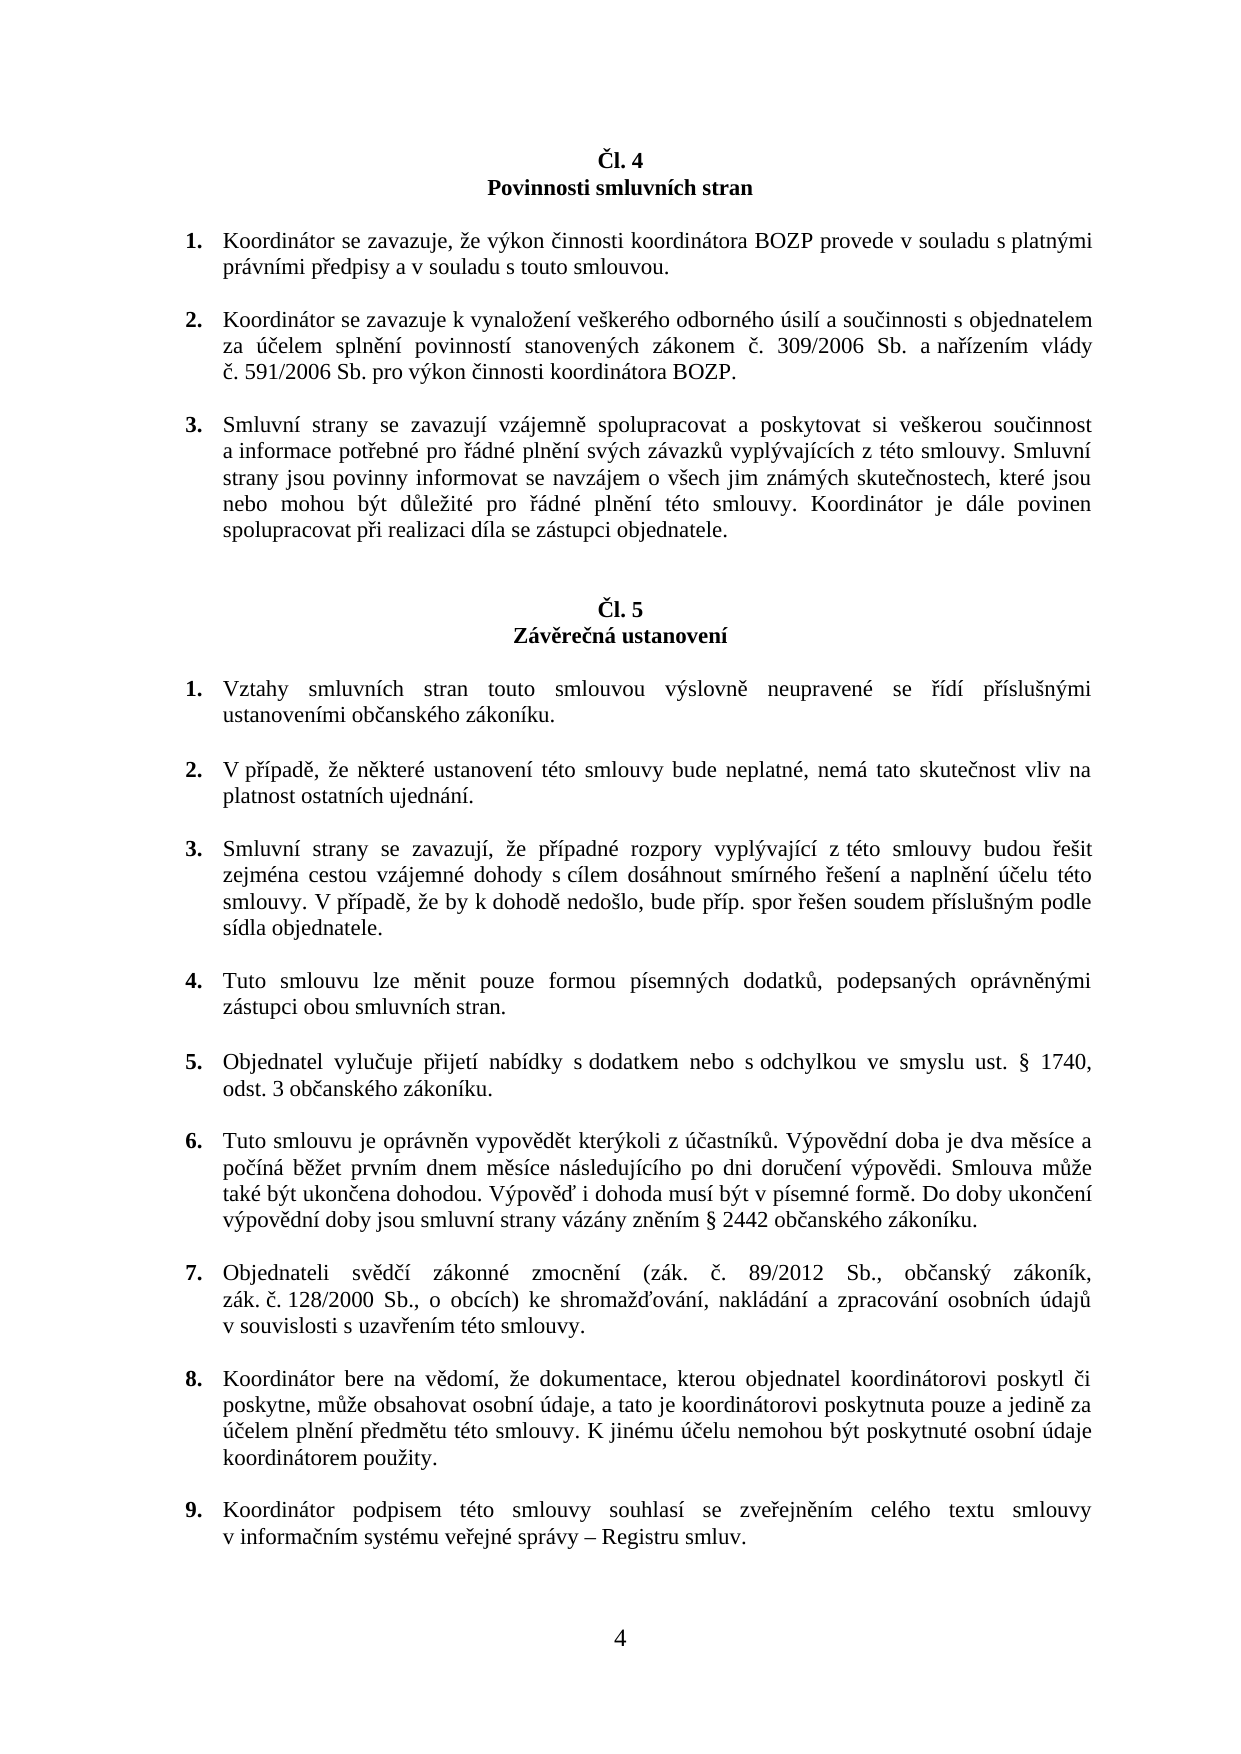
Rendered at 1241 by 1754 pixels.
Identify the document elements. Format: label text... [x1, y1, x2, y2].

list Koordinátor bere na vědomí, že dokumentace, kterou objednatel koordinátorovi poskytl či poskytne, může obsahovat osobní údaje, a tato je koordinátorovi poskytnuta pouze a jedině za účelem plnění předmětu této smlouvy. K jinému účelu nemohou být poskytnuté osobní údaje koordinátorem použity. [185, 1365, 1093, 1470]
list Tuto smlouvu lze měnit pouze formou písemných dodatků, podepsaných oprávněnými zástupci obou smluvních stran. [185, 967, 1093, 1020]
list Smluvní strany se zavazují, že případné rozpory vyplývající z této smlouvy budou řešit zejména cestou vzájemné dohody s cílem dosáhnout smírného řešení a naplnění účelu této smlouvy. V případě, že by k dohodě nedošlo, bude příp. spor řešen soudem příslušným podle sídla objednatele. [185, 835, 1093, 941]
subtitle Čl. 5 [148, 596, 1093, 622]
subtitle Závěrečná ustanovení [148, 622, 1093, 648]
subtitle Povinnosti smluvních stran [148, 174, 1093, 200]
list Koordinátor podpisem této smlouvy souhlasí se zveřejněním celého textu smlouvy v informačním systému veřejné správy – Registru smluv. [185, 1496, 1093, 1549]
list Tuto smlouvu je oprávněn vypovědět kterýkoli z účastníků. Výpovědní doba je dva měsíce a počíná běžet prvním dnem měsíce následujícího po dni doručení výpovědi. Smlouva může také být ukončena dohodou. Výpověď i dohoda musí být v písemné formě. Do doby ukončení výpovědní doby jsou smluvní strany vázány zněním § 2442 občanského zákoníku. [185, 1127, 1093, 1233]
list Smluvní strany se zavazují vzájemně spolupracovat a poskytovat si veškerou součinnost a informace potřebné pro řádné plnění svých závazků vyplývajících z této smlouvy. Smluvní strany jsou povinny informovat se navzájem o všech jim známých skutečnostech, které jsou nebo mohou být důležité pro řádné plnění této smlouvy. Koordinátor je dále povinen spolupracovat při realizaci díla se zástupci objednatele. [185, 411, 1093, 543]
list Objednateli svědčí zákonné zmocnění (zák. č. 89/2012 Sb., občanský zákoník, zák. č. 128/2000 Sb., o obcích) ke shromažďování, nakládání a zpracování osobních údajů v souvislosti s uzavřením této smlouvy. [185, 1259, 1093, 1338]
subtitle Čl. 4 [148, 148, 1093, 174]
list Koordinátor se zavazuje, že výkon činnosti koordinátora BOZP provede v souladu s platnými právními předpisy a v souladu s touto smlouvou. [185, 227, 1093, 279]
list Koordinátor se zavazuje k vynaložení veškerého odborného úsilí a součinnosti s objednatelem za účelem splnění povinností stanovených zákonem č. 309/2006 Sb. a nařízením vlády č. 591/2006 Sb. pro výkon činnosti koordinátora BOZP. [185, 306, 1093, 385]
list V případě, že některé ustanovení této smlouvy bude neplatné, nemá tato skutečnost vliv na platnost ostatních ujednání. [185, 756, 1093, 809]
list Objednatel vylučuje přijetí nabídky s dodatkem nebo s odchylkou ve smyslu ust. § 1740, odst. 3 občanského zákoníku. [185, 1048, 1093, 1101]
list Vztahy smluvních stran touto smlouvou výslovně neupravené se řídí příslušnými ustanoveními občanského zákoníku. [185, 675, 1093, 727]
